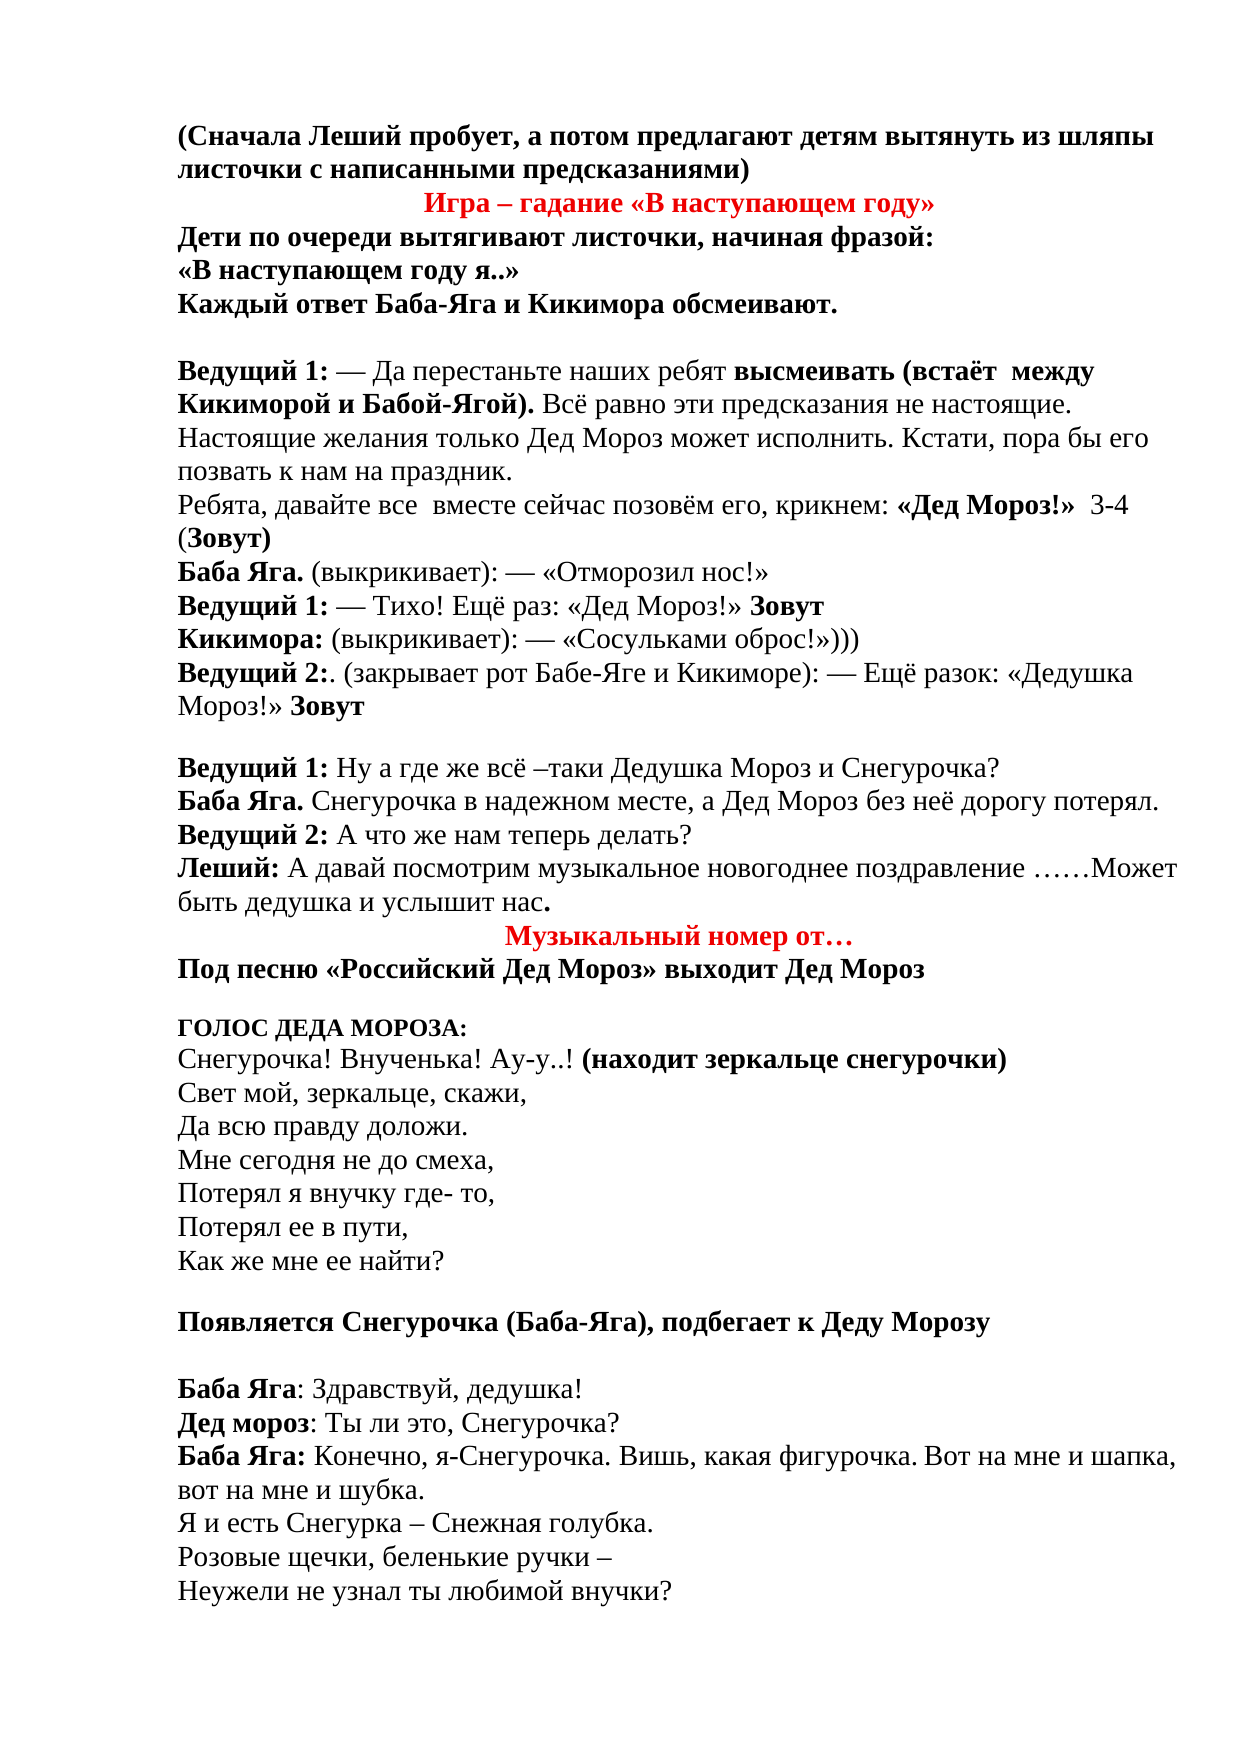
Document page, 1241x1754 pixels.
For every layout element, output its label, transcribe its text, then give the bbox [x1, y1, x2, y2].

text Баба Яга. (выкрикивает): — «Отморозил нос!» [177, 554, 1181, 588]
text Появляется Снегурочка (Баба-Яга), подбегает к Деду Морозу [177, 1304, 1181, 1338]
text Ведущий 1: Ну а где же всё –таки Дедушка Мороз и Снегурочка? [177, 750, 1181, 783]
text Неужели не узнал ты любимой внучки? [177, 1573, 1181, 1606]
text Я и есть Снегурка – Снежная голубка. [177, 1506, 1181, 1539]
text Игра – гадание «В наступающем году» [177, 185, 1181, 219]
text Баба Яга. Снегурочка в надежном месте, а Дед Мороз без неё дорогу потерял. [177, 783, 1181, 817]
text Дети по очереди вытягивают листочки, начиная фразой: [177, 219, 1181, 252]
text Баба Яга: Здравствуй, дедушка! [177, 1371, 1181, 1405]
text Ведущий 1: — Тихо! Ещё раз: «Дед Мороз!» Зовут [177, 588, 1181, 621]
text Под песню «Российский Дед Мороз» выходит Дед Мороз [177, 951, 1181, 985]
text Дед мороз: Ты ли это, Снегурочка? [177, 1405, 1181, 1438]
text Снегурочка! Внученька! Ау-у..! (находит зеркальце снегурочки) Свет мой, зеркальце, скажи, Да всю правду доложи. Мне сегодня не до смеха, Потерял я внучку где- то, [177, 1041, 1181, 1209]
text Каждый ответ Баба-Яга и Кикимора обсмеивают. [177, 286, 1181, 319]
text Ведущий 1: — Да перестаньте наших ребят высмеивать (встаёт между Кикиморой и Бабой-Ягой). Всё равно эти предсказания не настоящие. Настоящие желания только Дед Мороз может исполнить. Кстати, пора бы его позвать к нам на праздник. [177, 353, 1181, 487]
text Розовые щечки, беленькие ручки – [177, 1539, 1181, 1573]
text «В наступающем году я..» [177, 252, 1181, 286]
text Музыкальный номер от… [177, 918, 1181, 951]
text Потерял ее в пути, Как же мне ее найти? [177, 1209, 1181, 1304]
text Кикимора: (выкрикивает): — «Сосульками оброс!»))) [177, 621, 1181, 655]
text Ведущий 2: А что же нам теперь делать? [177, 817, 1181, 851]
text (Сначала Леший пробует, а потом предлагают детям вытянуть из шляпы листочки с написанными предсказаниями) [177, 118, 1181, 185]
text Ребята, давайте все вместе сейчас позовём его, крикнем: «Дед Мороз!» 3-4 (Зовут) [177, 487, 1181, 554]
text ГОЛОС ДЕДА МОРОЗА: [177, 1013, 1181, 1041]
text Леший: А давай посмотрим музыкальное новогоднее поздравление ……Может быть дедушка и услышит нас. [177, 851, 1181, 918]
text Баба Яга: Конечно, я-Снегурочка. Вишь, какая фигурочка. Вот на мне и шапка, вот на мне и шубка. [177, 1438, 1181, 1506]
text Ведущий 2:. (закрывает рот Бабе-Яге и Кикиморе): — Ещё разок: «Дедушка Мороз!» Зовут [177, 655, 1181, 722]
